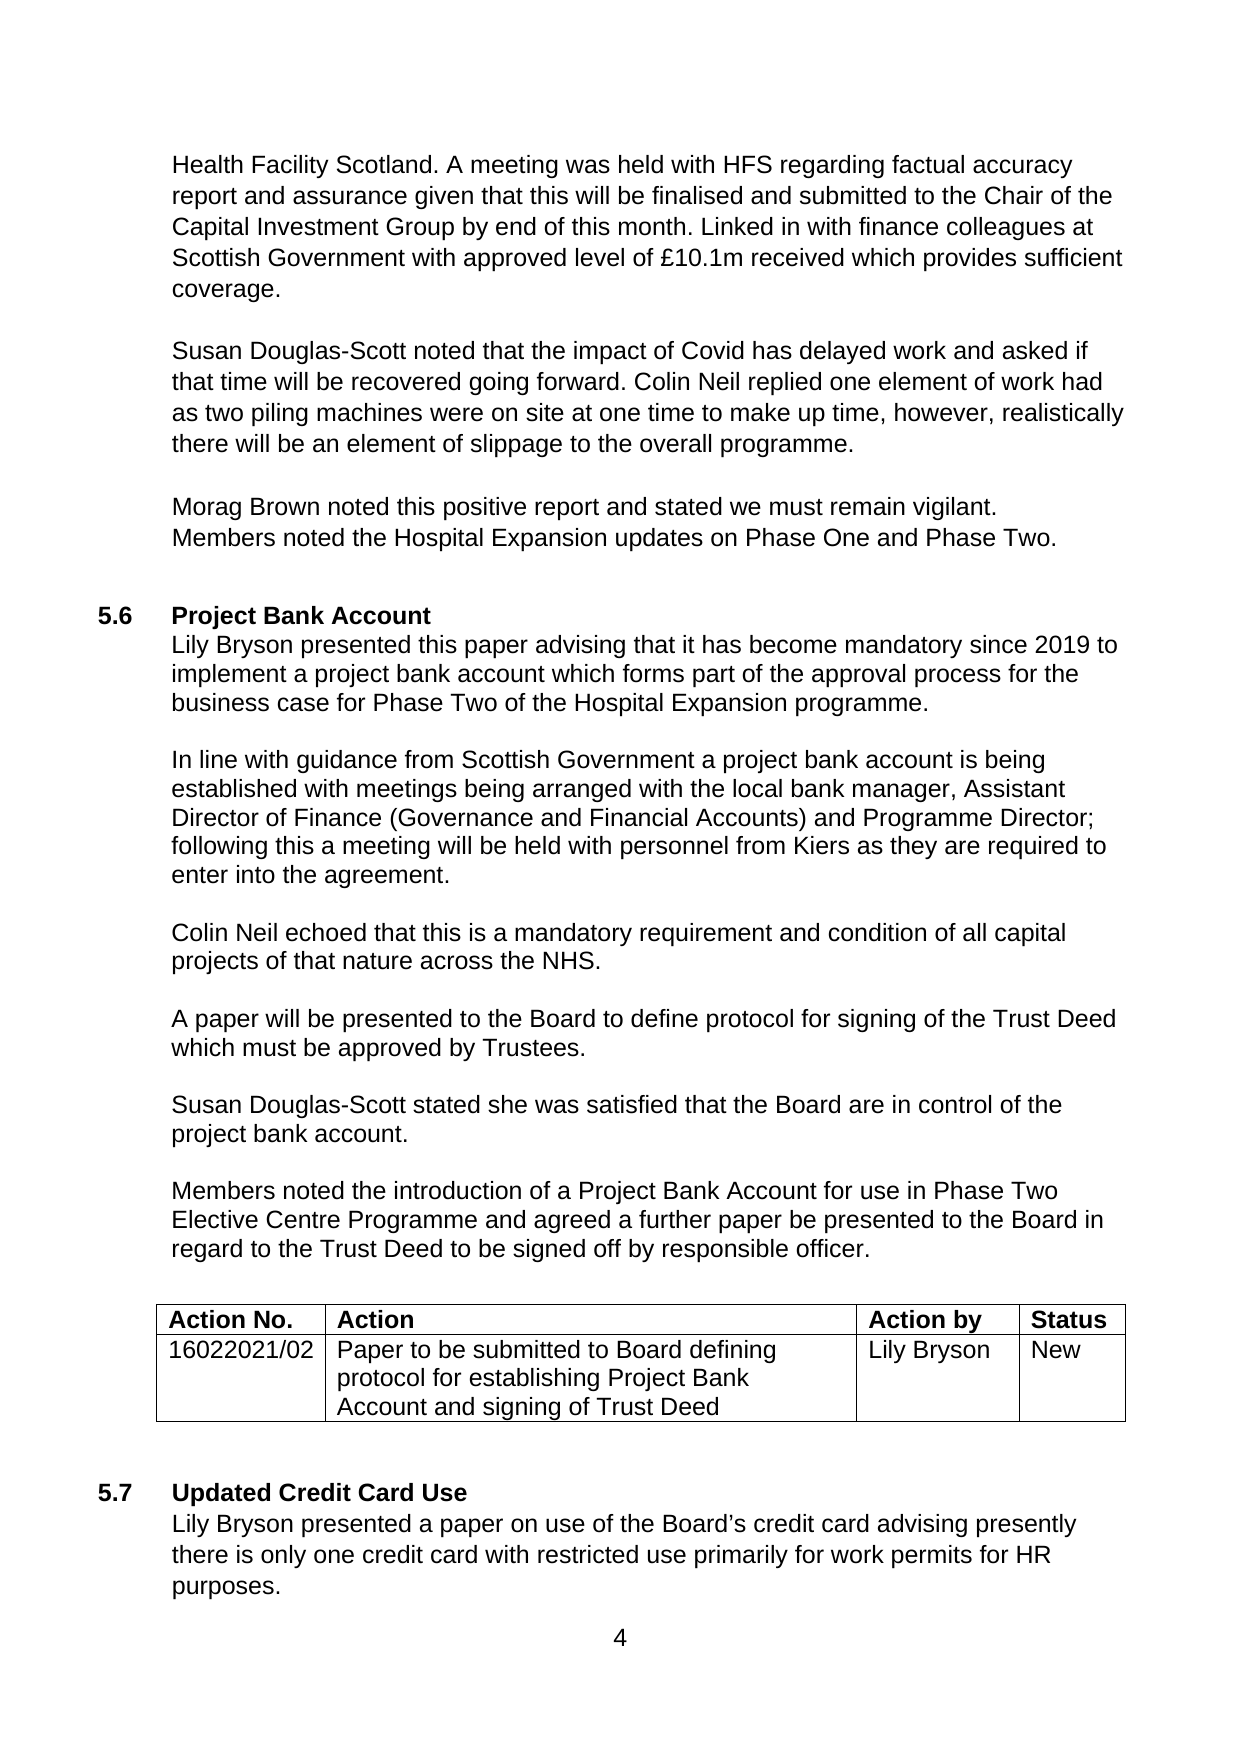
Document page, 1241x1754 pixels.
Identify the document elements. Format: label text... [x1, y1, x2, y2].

table_header Action No. [157, 1305, 325, 1333]
table_cell New [1020, 1335, 1125, 1421]
table_cell Paper to be submitted to Board defining protocol for establishing Project Bank Account and signing of Trust Deed [326, 1335, 856, 1421]
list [98, 1509, 1128, 1600]
table_header Action [326, 1305, 856, 1333]
list 5.7 Updated Credit Card Use [98, 1447, 1128, 1507]
table_header Status [1020, 1305, 1125, 1333]
table_cell 16022021/02 [157, 1335, 325, 1421]
text 5.6 Project Bank Account Lily Bryson presented this paper advising that it has become mandatory since 2019 to implement a project bank account which forms part of the approval process for the business case for Phase Two of the Hospital Expansion programme. In line with guidance from Scottish Government a project bank account is being established with meetings being arranged with the local bank manager, Assistant Director of Finance (Governance and Financial Accounts) and Programme Director; following this a meeting will be held with personnel from Kiers as they are required to enter into the agreement. Colin Neil echoed that this is a mandatory requirement and condition of all capital projects of that nature across the NHS. A paper will be presented to the Board to define protocol for signing of the Trust Deed which must be approved by Trustees. Susan Douglas-Scott stated she was satisfied that the Board are in control of the project bank account. Members noted the introduction of a Project Bank Account for use in Phase Two Elective Centre Programme and agreed a further paper be presented to the Board in regard to the Trust Deed to be signed off by responsible officer. [98, 601, 1128, 1291]
table_header Action by [857, 1305, 1019, 1333]
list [98, 150, 1128, 582]
table_cell Lily Bryson [857, 1335, 1019, 1421]
